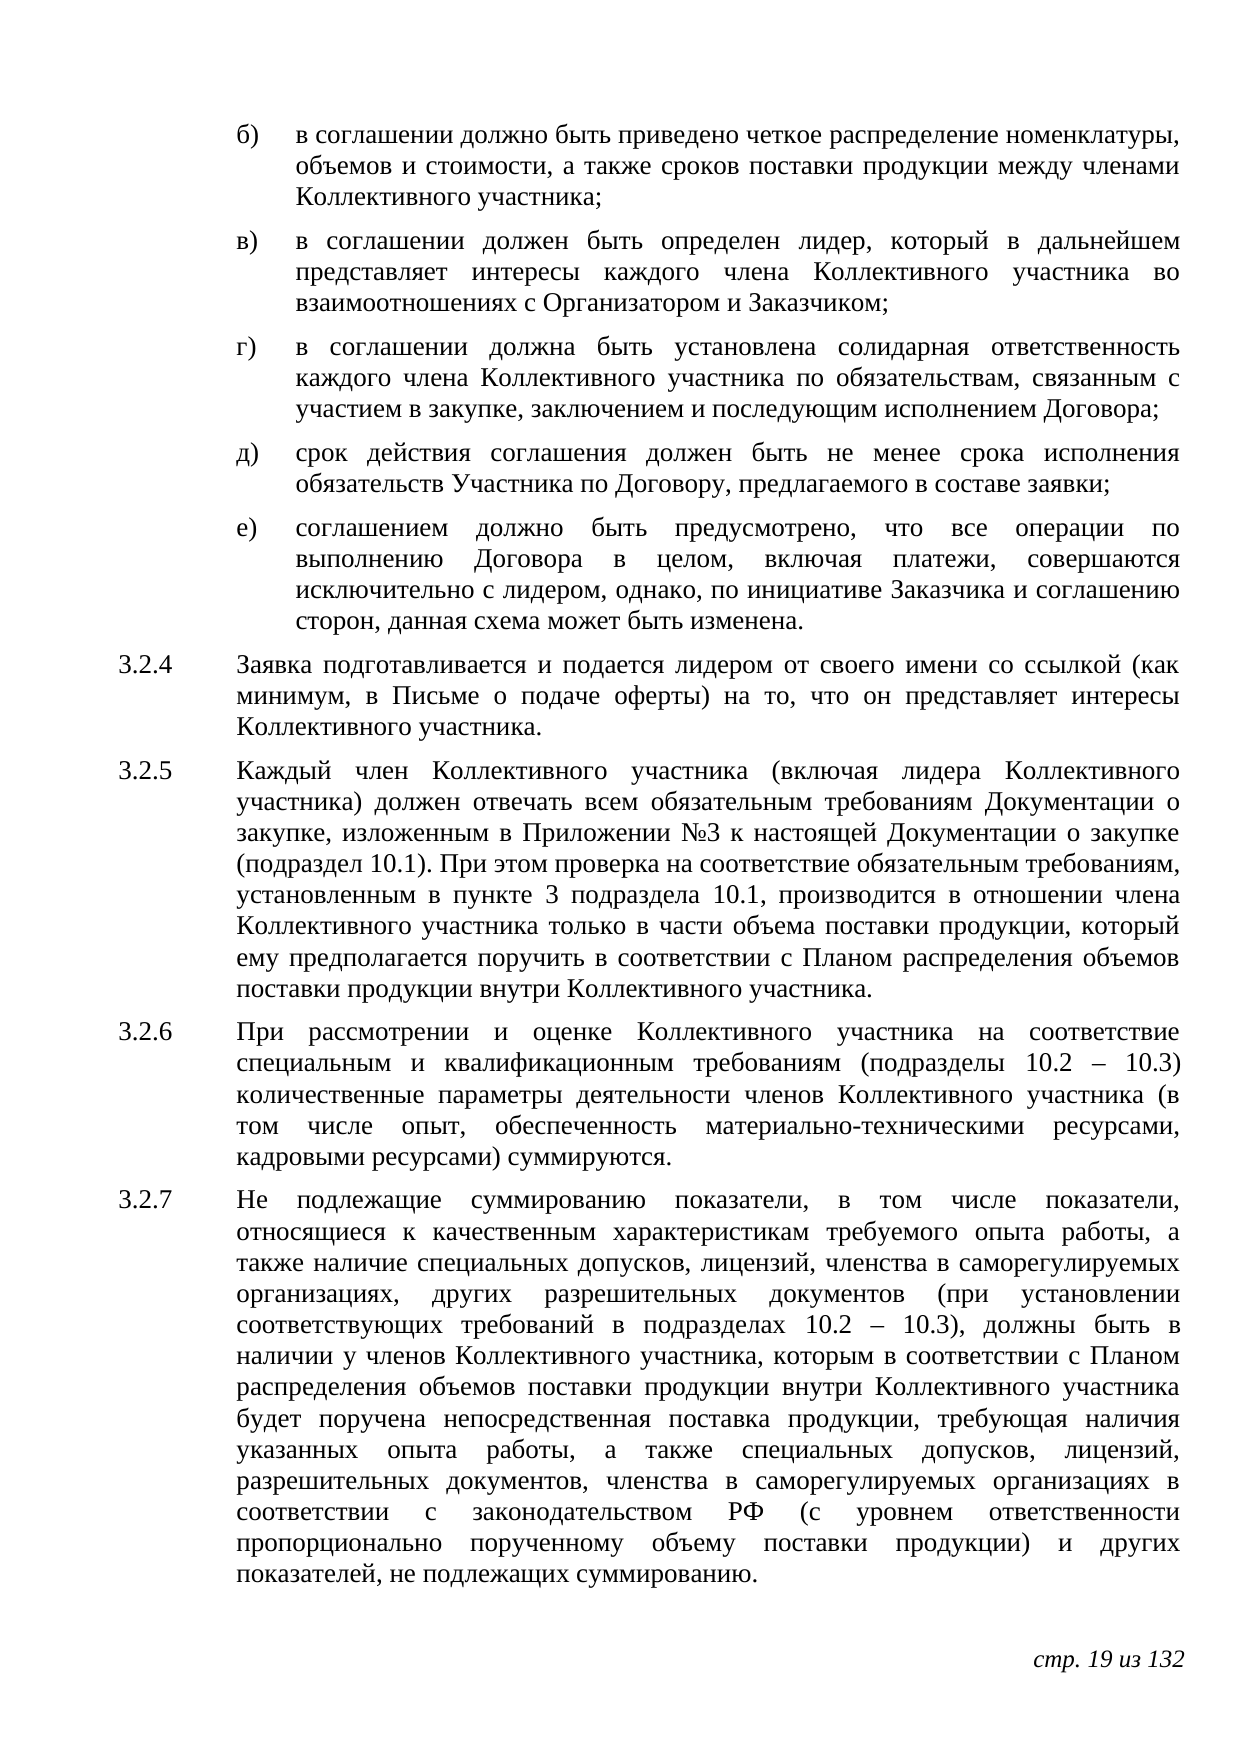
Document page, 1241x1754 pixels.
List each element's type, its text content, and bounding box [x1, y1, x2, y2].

text соглашением должно быть предусмотрено, что все операции по выполнению Договора в целом, включая платежи, совершаются исключительно с лидером, однако, по инициативе Заказчика и соглашению сторон, данная схема может быть изменена. [236, 511, 1181, 635]
text Не подлежащие суммированию показатели, в том числе показатели, относящиеся к качественным характеристикам требуемого опыта работы, а также наличие специальных допусков, лицензий, членства в саморегулируемых организациях, других разрешительных документов (при установлении соответствующих требований в подразделах 10.2 – 10.3), должны быть в наличии у членов Коллективного участника, которым в соответствии с Планом распределения объемов поставки продукции внутри Коллективного участника будет поручена непосредственная поставка продукции, требующая наличия указанных опыта работы, а также специальных допусков, лицензий, разрешительных документов, членства в саморегулируемых организациях в соответствии с законодательством РФ (с уровнем ответственности пропорционально порученному объему поставки продукции) и других показателей, не подлежащих суммированию. [118, 1184, 1181, 1588]
text в соглашении должен быть определен лидер, который в дальнейшем представляет интересы каждого члена Коллективного участника во взаимоотношениях с Организатором и Заказчиком; [236, 224, 1181, 317]
text в соглашении должна быть установлена солидарная ответственность каждого члена Коллективного участника по обязательствам, связанным с участием в закупке, заключением и последующим исполнением Договора; [236, 330, 1181, 423]
text срок действия соглашения должен быть не менее срока исполнения обязательств Участника по Договору, предлагаемого в составе заявки; [236, 436, 1181, 498]
text в соглашении должно быть приведено четкое распределение номенклатуры, объемов и стоимости, а также сроков поставки продукции между членами Коллективного участника; [236, 118, 1181, 212]
text При рассмотрении и оценке Коллективного участника на соответствие специальным и квалификационным требованиям (подразделы 10.2 – 10.3) количественные параметры деятельности членов Коллективного участника (в том числе опыт, обеспеченность материально-техническими ресурсами, кадровыми ресурсами) суммируются. [118, 1015, 1181, 1171]
text Заявка подготавливается и подается лидером от своего имени со ссылкой (как минимум, в Письме о подаче оферты) на то, что он представляет интересы Коллективного участника. [118, 648, 1181, 741]
text Каждый член Коллективного участника (включая лидера Коллективного участника) должен отвечать всем обязательным требованиям Документации о закупке, изложенным в Приложении №3 к настоящей Документации о закупке (подраздел 10.1). При этом проверка на соответствие обязательным требованиям, установленным в пункте 3 подраздела 10.1, производится в отношении члена Коллективного участника только в части объема поставки продукции, который ему предполагается поручить в соответствии с Планом распределения объемов поставки продукции внутри Коллективного участника. [118, 754, 1181, 1003]
